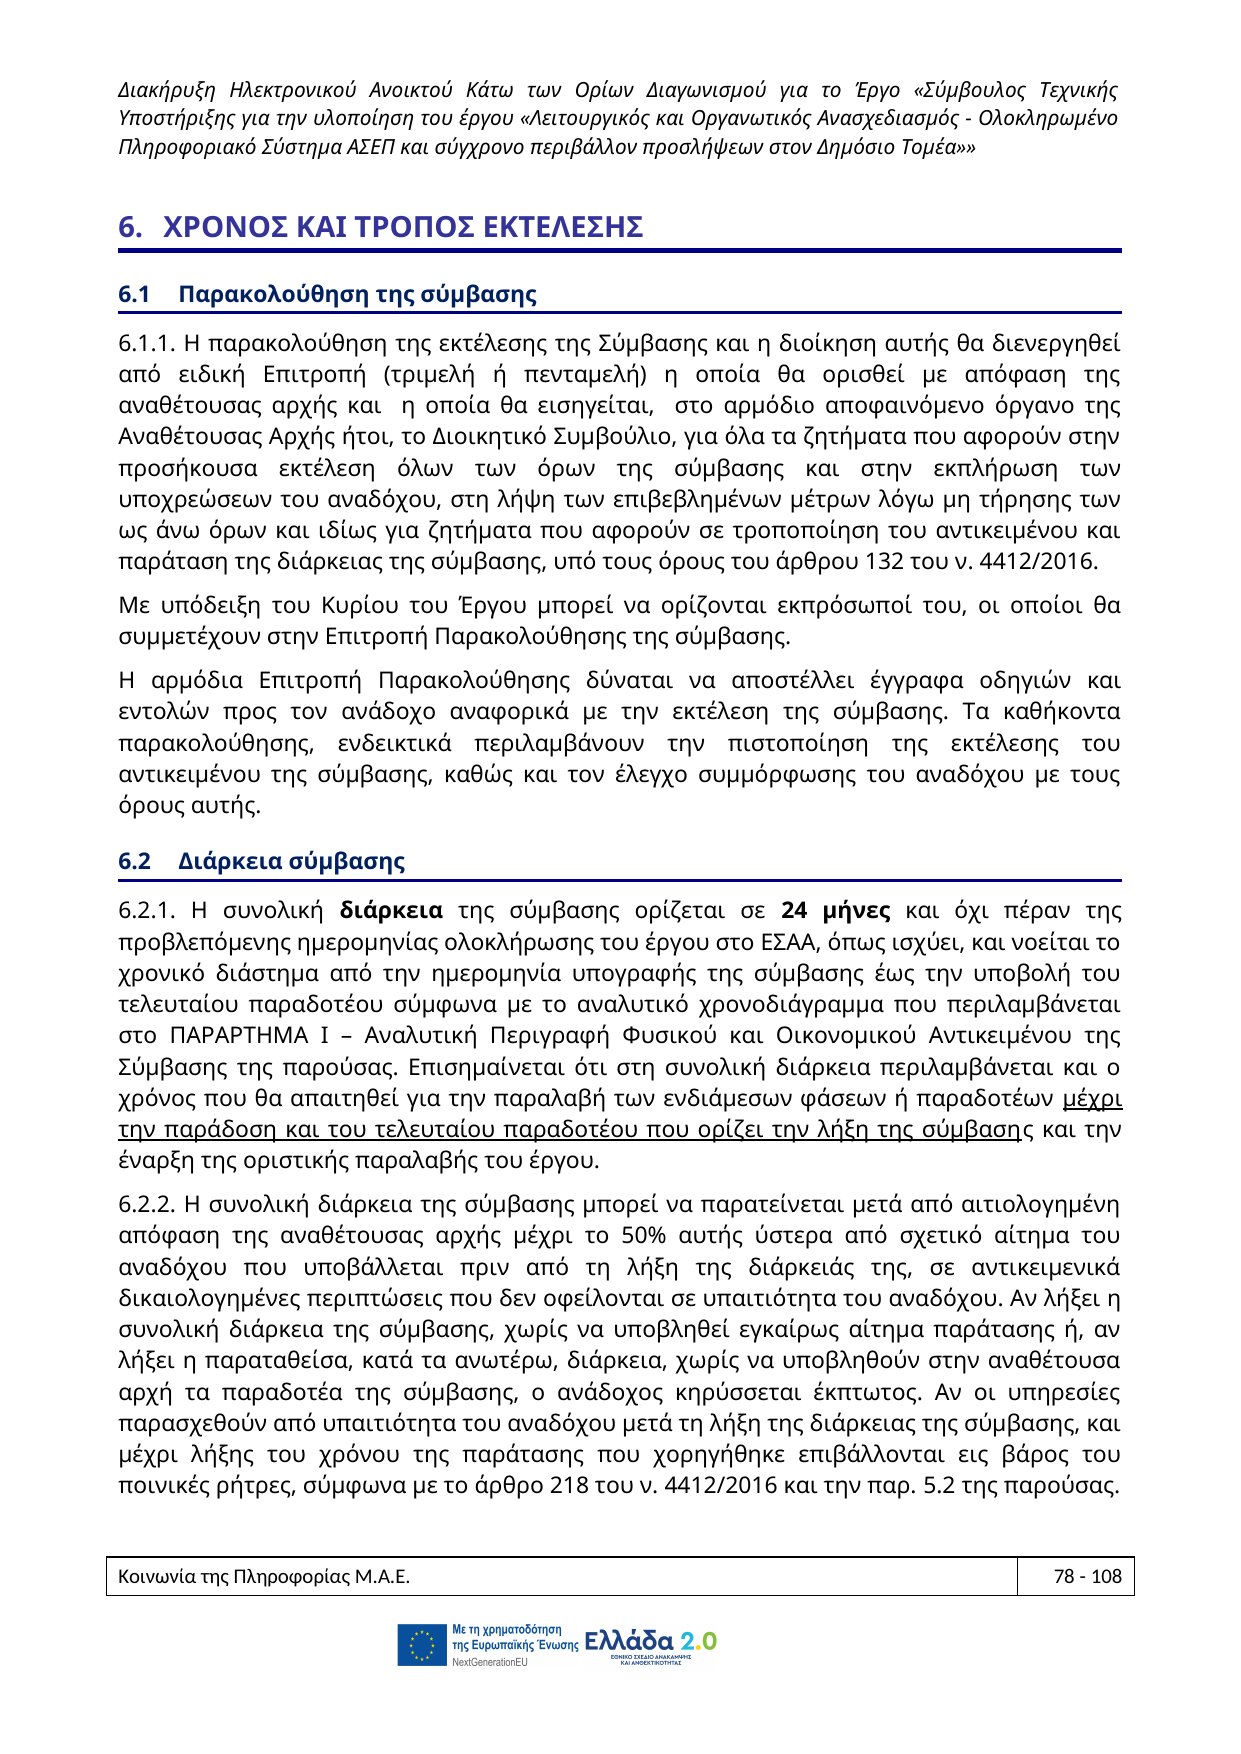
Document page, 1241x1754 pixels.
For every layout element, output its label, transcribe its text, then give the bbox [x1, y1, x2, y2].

subtitle ΧΡΟΝΟΣ ΚΑΙ ΤΡΟΠΟΣ ΕΚΤΕΛΕΣΗΣ [118, 206, 1122, 248]
picture [584, 1623, 718, 1671]
text Με υπόδειξη του Κυρίου του Έργου μπορεί να ορίζονται εκπρόσωποί του, οι οποίοι θα συμμετέχουν στην Επιτροπή Παρακολούθησης της σύμβασης. [118, 589, 1122, 652]
text Η αρμόδια Επιτροπή Παρακολούθησης δύναται να αποστέλλει έγγραφα οδηγιών και εντολών προς τον ανάδοχο αναφορικά με την εκτέλεση της σύμβασης. Τα καθήκοντα παρακολούθησης, ενδεικτικά περιλαμβάνουν την πιστοποίηση της εκτέλεσης του αντικειμένου της σύμβασης, καθώς και τον έλεγχο συμμόρφωσης του αναδόχου με τους όρους αυτής. [118, 664, 1122, 820]
subtitle Παρακολούθηση της σύμβασης [118, 278, 1122, 311]
text 6.1.1. Η παρακολούθηση της εκτέλεσης της Σύμβασης και η διοίκηση αυτής θα διενεργηθεί από ειδική Επιτροπή (τριμελή ή πενταμελή) η οποία θα ορισθεί με απόφαση της αναθέτουσας αρχής και η οποία θα εισηγείται, στο αρμόδιο αποφαινόμενο όργανο της Αναθέτουσας Αρχής ήτοι, το Διοικητικό Συμβούλιο, για όλα τα ζητήματα που αφορούν στην προσήκουσα εκτέλεση όλων των όρων της σύμβασης και στην εκπλήρωση των υποχρεώσεων του αναδόχου, στη λήψη των επιβεβλημένων μέτρων λόγω μη τήρησης των ως άνω όρων και ιδίως για ζητήματα που αφορούν σε τροποποίηση του αντικειμένου και παράταση της διάρκειας της σύμβασης, υπό τους όρους του άρθρου 132 του ν. 4412/2016. [118, 327, 1122, 577]
text 6.2.1. Η συνολική διάρκεια της σύμβασης ορίζεται σε 24 μήνες και όχι πέραν της προβλεπόμενης ημερομηνίας ολοκλήρωσης του έργου στο ΕΣΑΑ, όπως ισχύει, και νοείται το χρονικό διάστημα από την ημερομηνία υπογραφής της σύμβασης έως την υποβολή του τελευταίου παραδοτέου σύμφωνα με το αναλυτικό χρονοδιάγραμμα που περιλαμβάνεται στο ΠΑΡΑΡΤΗΜΑ Ι – Αναλυτική Περιγραφή Φυσικού και Οικονομικού Αντικειμένου της Σύμβασης της παρούσας. Επισημαίνεται ότι στη συνολική διάρκεια περιλαμβάνεται και ο χρόνος που θα απαιτηθεί για την παραλαβή των ενδιάμεσων φάσεων ή παραδοτέων μέχρι την παράδοση και του τελευταίου παραδοτέου που ορίζει την λήξη της σύμβασης και την έναρξη της οριστικής παραλαβής του έργου. [118, 894, 1122, 1176]
picture [397, 1624, 579, 1666]
subtitle Διάρκεια σύμβασης [118, 845, 1122, 879]
text 6.2.2. Η συνολική διάρκεια της σύμβασης μπορεί να παρατείνεται μετά από αιτιολογημένη απόφαση της αναθέτουσας αρχής μέχρι το 50% αυτής ύστερα από σχετικό αίτημα του αναδόχου που υποβάλλεται πριν από τη λήξη της διάρκειάς της, σε αντικειμενικά δικαιολογημένες περιπτώσεις που δεν οφείλονται σε υπαιτιότητα του αναδόχου. Αν λήξει η συνολική διάρκεια της σύμβασης, χωρίς να υποβληθεί εγκαίρως αίτημα παράτασης ή, αν λήξει η παραταθείσα, κατά τα ανωτέρω, διάρκεια, χωρίς να υποβληθούν στην αναθέτουσα αρχή τα παραδοτέα της σύμβασης, ο ανάδοχος κηρύσσεται έκπτωτος. Αν οι υπηρεσίες παρασχεθούν από υπαιτιότητα του αναδόχου μετά τη λήξη της διάρκειας της σύμβασης, και μέχρι λήξης του χρόνου της παράτασης που χορηγήθηκε επιβάλλονται εις βάρος του ποινικές ρήτρες, σύμφωνα με το άρθρο 218 του ν. 4412/2016 και την παρ. 5.2 της παρούσας. [118, 1188, 1122, 1501]
